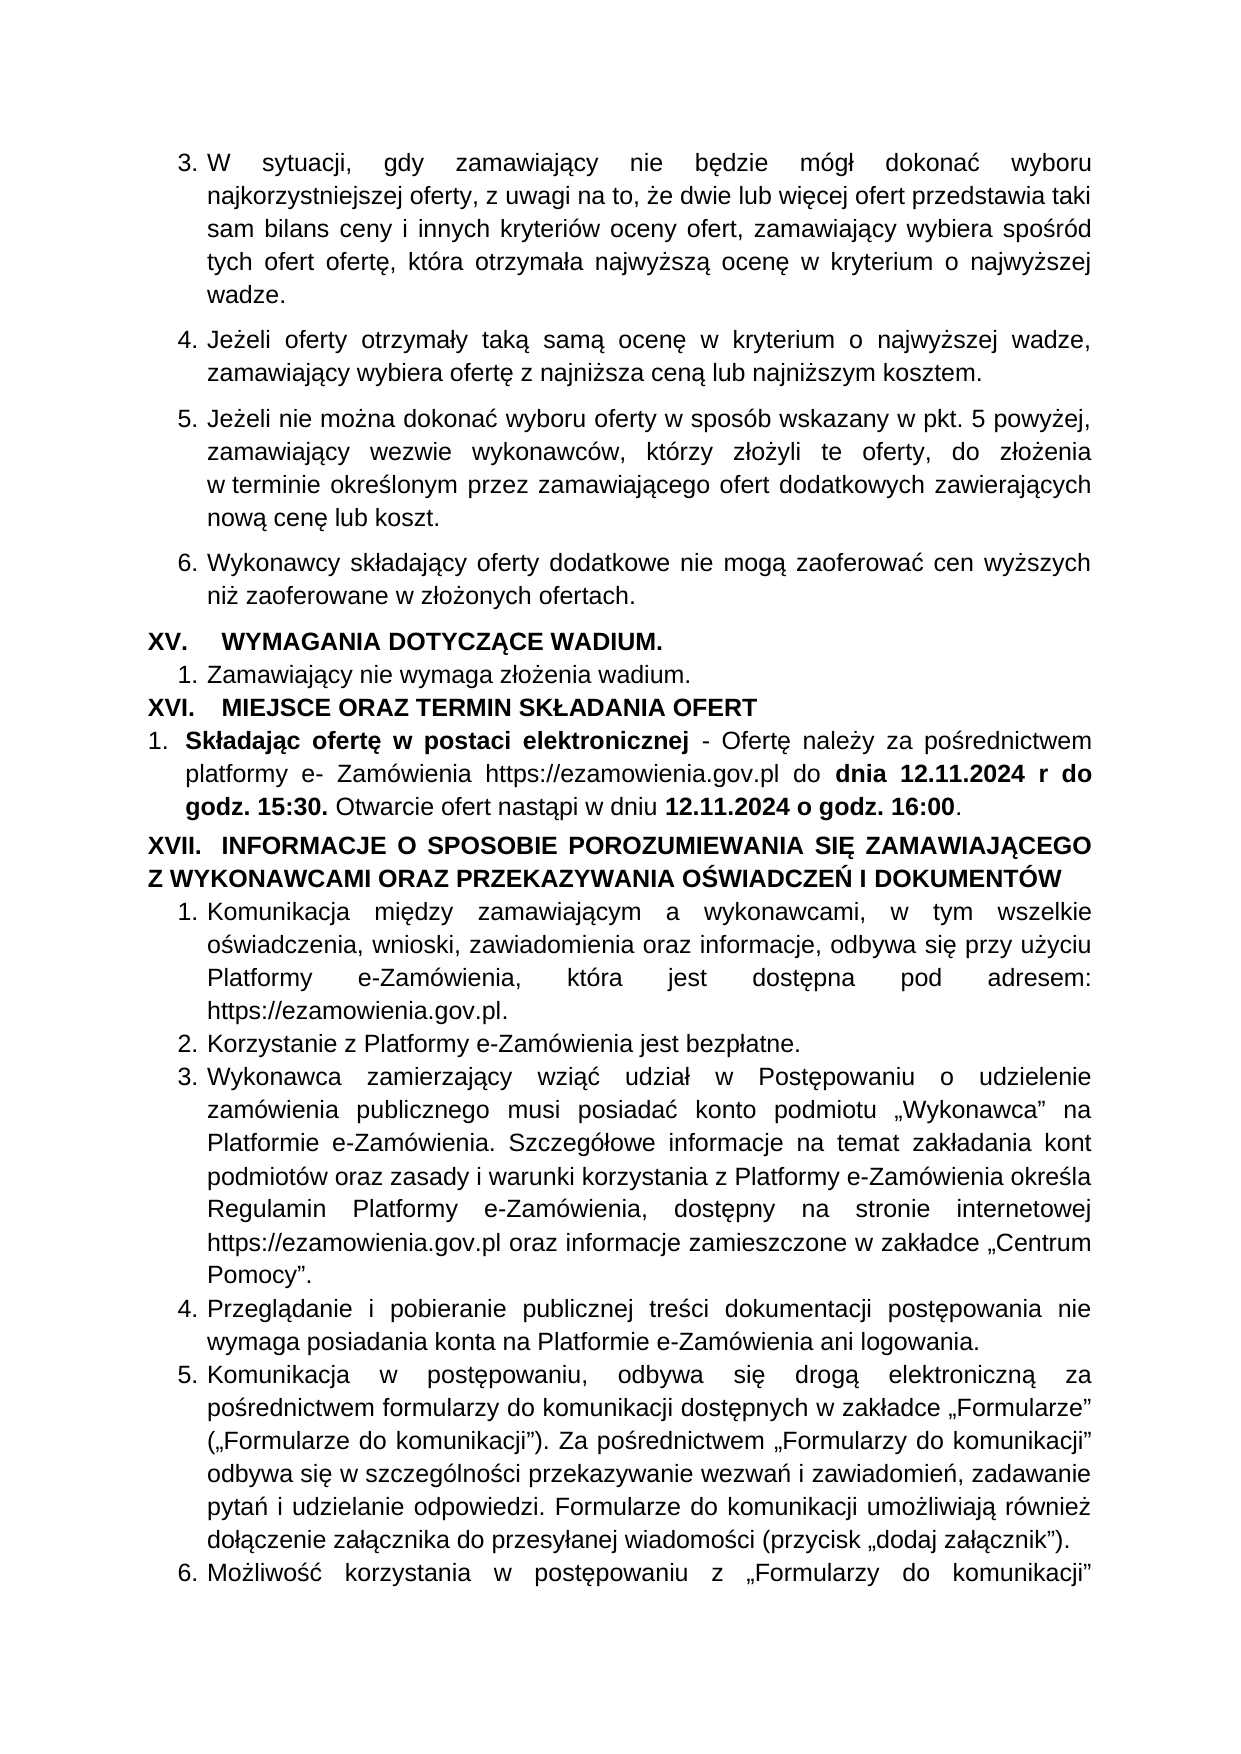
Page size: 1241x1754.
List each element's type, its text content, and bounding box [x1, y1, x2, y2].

list Przeglądanie i pobieranie publicznej treści dokumentacji postępowania nie wymaga posiadania konta na Platformie e-Zamówienia ani logowania. [177, 1293, 1093, 1355]
list WYMAGANIA DOTYCZĄCE WADIUM. [148, 627, 1093, 656]
list Jeżeli oferty otrzymały taką samą ocenę w kryterium o najwyższej wadze, zamawiający wybiera ofertę z najniższa ceną lub najniższym kosztem. [177, 325, 1093, 387]
list Składając ofertę w postaci elektronicznej - Ofertę należy za pośrednictwem platformy e- Zamówienia https://ezamowienia.gov.pl do dnia 12.11.2024 r do godz. 15:30. Otwarcie ofert nastąpi w dniu 12.11.2024 o godz. 16:00. [148, 726, 1093, 821]
list W sytuacji, gdy zamawiający nie będzie mógł dokonać wyboru najkorzystniejszej oferty, z uwagi na to, że dwie lub więcej ofert przedstawia taki sam bilans ceny i innych kryteriów oceny ofert, zamawiający wybiera spośród tych ofert ofertę, która otrzymała najwyższą ocenę w kryterium o najwyższej wadze. [177, 148, 1093, 308]
list INFORMACJE O SPOSOBIE POROZUMIEWANIA SIĘ ZAMAWIAJĄCEGO Z WYKONAWCAMI ORAZ PRZEKAZYWANIA OŚWIADCZEŃ I DOKUMENTÓW [148, 831, 1093, 893]
list Zamawiający nie wymaga złożenia wadium. [177, 660, 1093, 689]
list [177, 1558, 1093, 1586]
list Wykonawcy składający oferty dodatkowe nie mogą zaoferować cen wyższych niż zaoferowane w złożonych ofertach. [177, 548, 1093, 610]
list Komunikacja w postępowaniu, odbywa się drogą elektroniczną za pośrednictwem formularzy do komunikacji dostępnych w zakładce „Formularze” („Formularze do komunikacji”). Za pośrednictwem „Formularzy do komunikacji” odbywa się w szczególności przekazywanie wezwań i zawiadomień, zadawanie pytań i udzielanie odpowiedzi. Formularze do komunikacji umożliwiają również dołączenie załącznika do przesyłanej wiadomości (przycisk „dodaj załącznik”). [177, 1359, 1093, 1553]
list MIEJSCE ORAZ TERMIN SKŁADANIA OFERT [148, 693, 1093, 722]
list Komunikacja między zamawiającym a wykonawcami, w tym wszelkie oświadczenia, wnioski, zawiadomienia oraz informacje, odbywa się przy użyciu Platformy e-Zamówienia, która jest dostępna pod adresem: https://ezamowienia.gov.pl. [177, 897, 1093, 1025]
list Jeżeli nie można dokonać wyboru oferty w sposób wskazany w pkt. 5 powyżej, zamawiający wezwie wykonawców, którzy złożyli te oferty, do złożenia w terminie określonym przez zamawiającego ofert dodatkowych zawierających nową cenę lub koszt. [177, 404, 1093, 532]
list Wykonawca zamierzający wziąć udział w Postępowaniu o udzielenie zamówienia publicznego musi posiadać konto podmiotu „Wykonawca” na Platformie e-Zamówienia. Szczegółowe informacje na temat zakładania kont podmiotów oraz zasady i warunki korzystania z Platformy e-Zamówienia określa Regulamin Platformy e-Zamówienia, dostępny na stronie internetowej https://ezamowienia.gov.pl oraz informacje zamieszczone w zakładce „Centrum Pomocy”. [177, 1062, 1093, 1289]
list Korzystanie z Platformy e-Zamówienia jest bezpłatne. [177, 1029, 1093, 1058]
